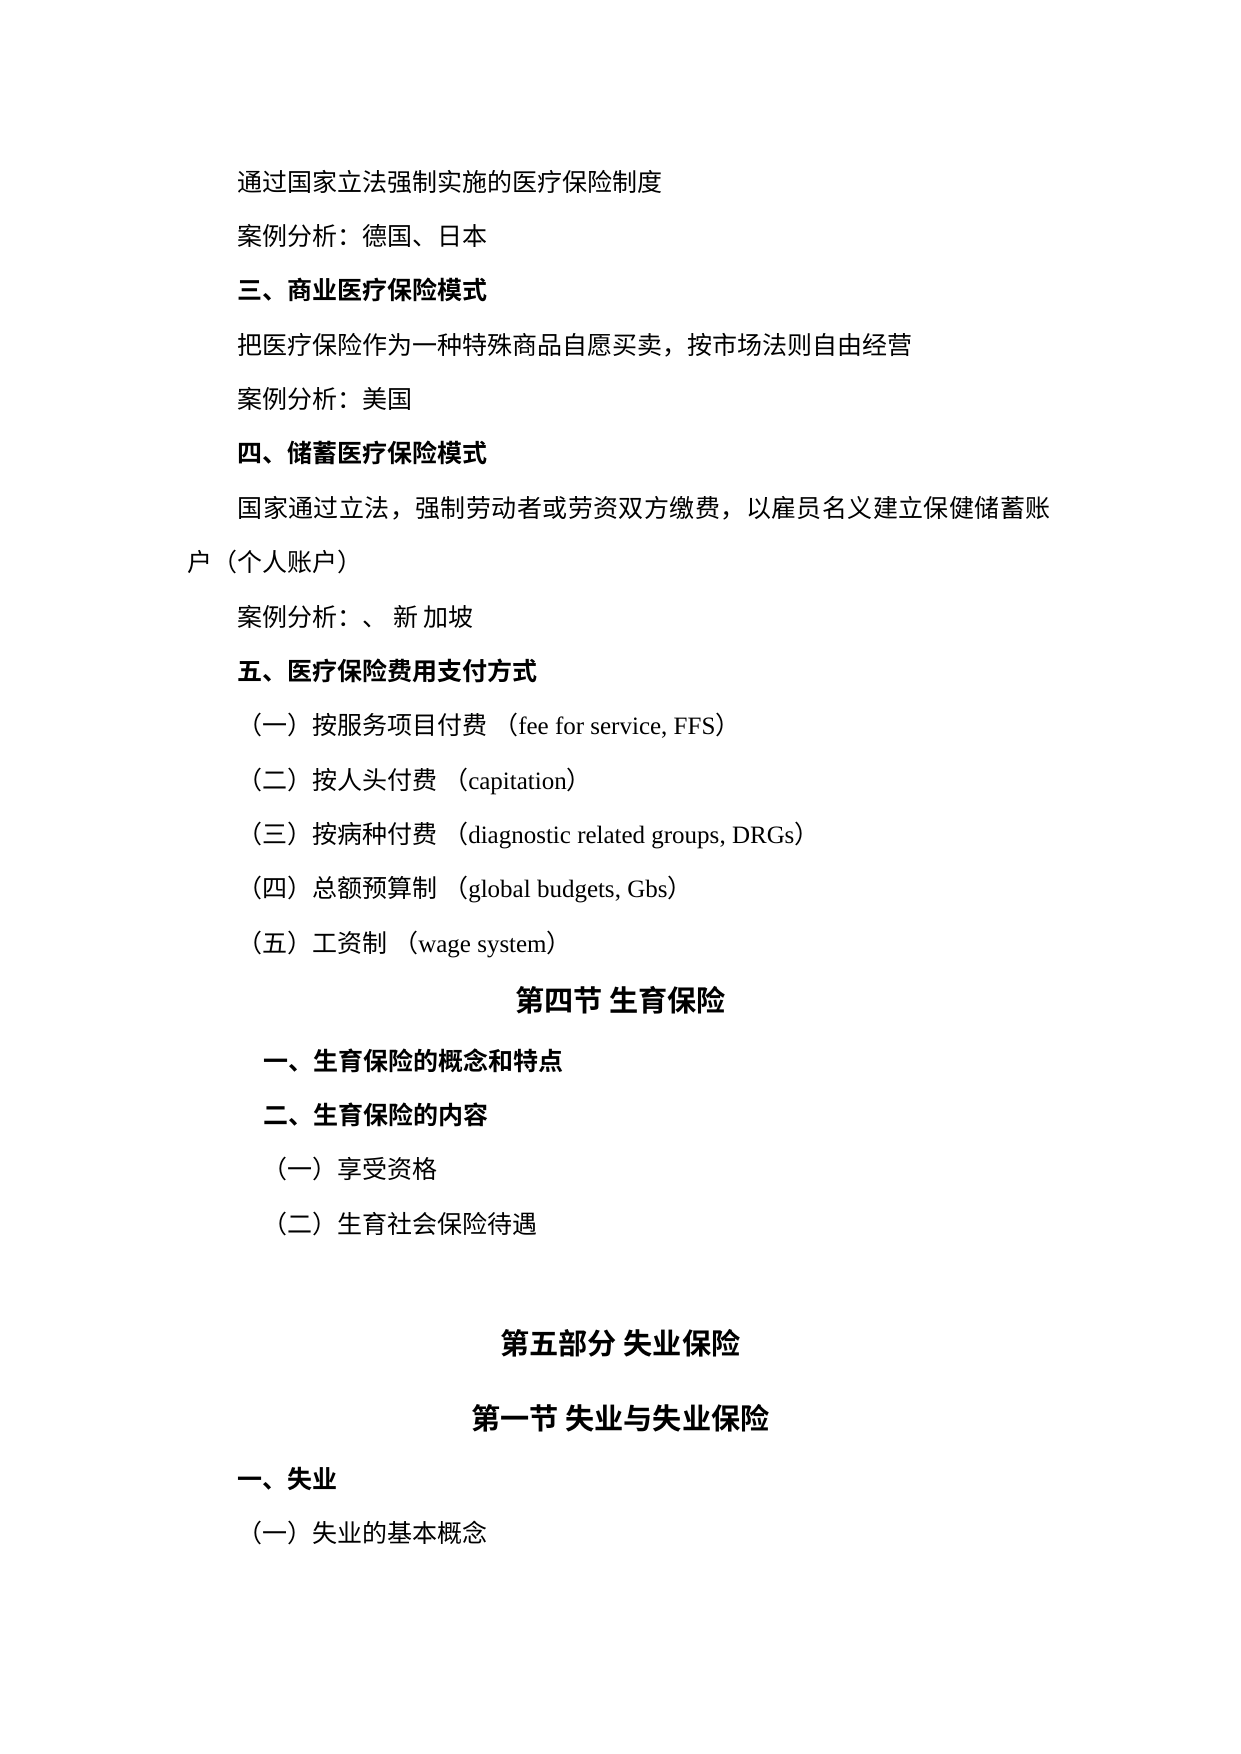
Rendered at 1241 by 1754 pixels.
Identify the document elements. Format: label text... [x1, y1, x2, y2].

text 四、储蓄医疗保险模式 [187, 434, 1053, 470]
text 二、生育保险的内容 [187, 1095, 1053, 1132]
text 一、失业 [187, 1459, 1053, 1495]
text 把医疗保险作为一种特殊商品自愿买卖，按市场法则自由经营 [187, 325, 1053, 361]
text （一）享受资格 [187, 1150, 1053, 1186]
text 通过国家立法强制实施的医疗保险制度 [187, 162, 1053, 198]
text 三、商业医疗保险模式 [187, 271, 1053, 307]
text 第一节 失业与失业保险 [187, 1396, 1053, 1438]
text 一、生育保险的概念和特点 [187, 1041, 1053, 1077]
text 五、医疗保险费用支付方式 [187, 651, 1053, 688]
text 案例分析：美国 [187, 379, 1053, 416]
text 案例分析：德国、日本 [187, 216, 1053, 253]
text 国家通过立法，强制劳动者或劳资双方缴费，以雇员名义建立保健储蓄账户（个人账户） [187, 488, 1053, 579]
text （二）按人头付费 （capitation） [187, 760, 1053, 796]
text （五）工资制 （wage system） [187, 923, 1053, 959]
text （四）总额预算制 （global budgets, Gbs） [187, 869, 1053, 905]
text 案例分析：、 新 加坡 [187, 597, 1053, 633]
text （一）按服务项目付费 （fee for service, FFS） [187, 706, 1053, 742]
text （二）生育社会保险待遇 [187, 1204, 1053, 1240]
text （一）失业的基本概念 [187, 1513, 1053, 1550]
text 第五部分 失业保险 [187, 1309, 1053, 1374]
text （三）按病种付费 （diagnostic related groups, DRGs） [187, 814, 1053, 851]
text 第四节 生育保险 [187, 978, 1053, 1020]
